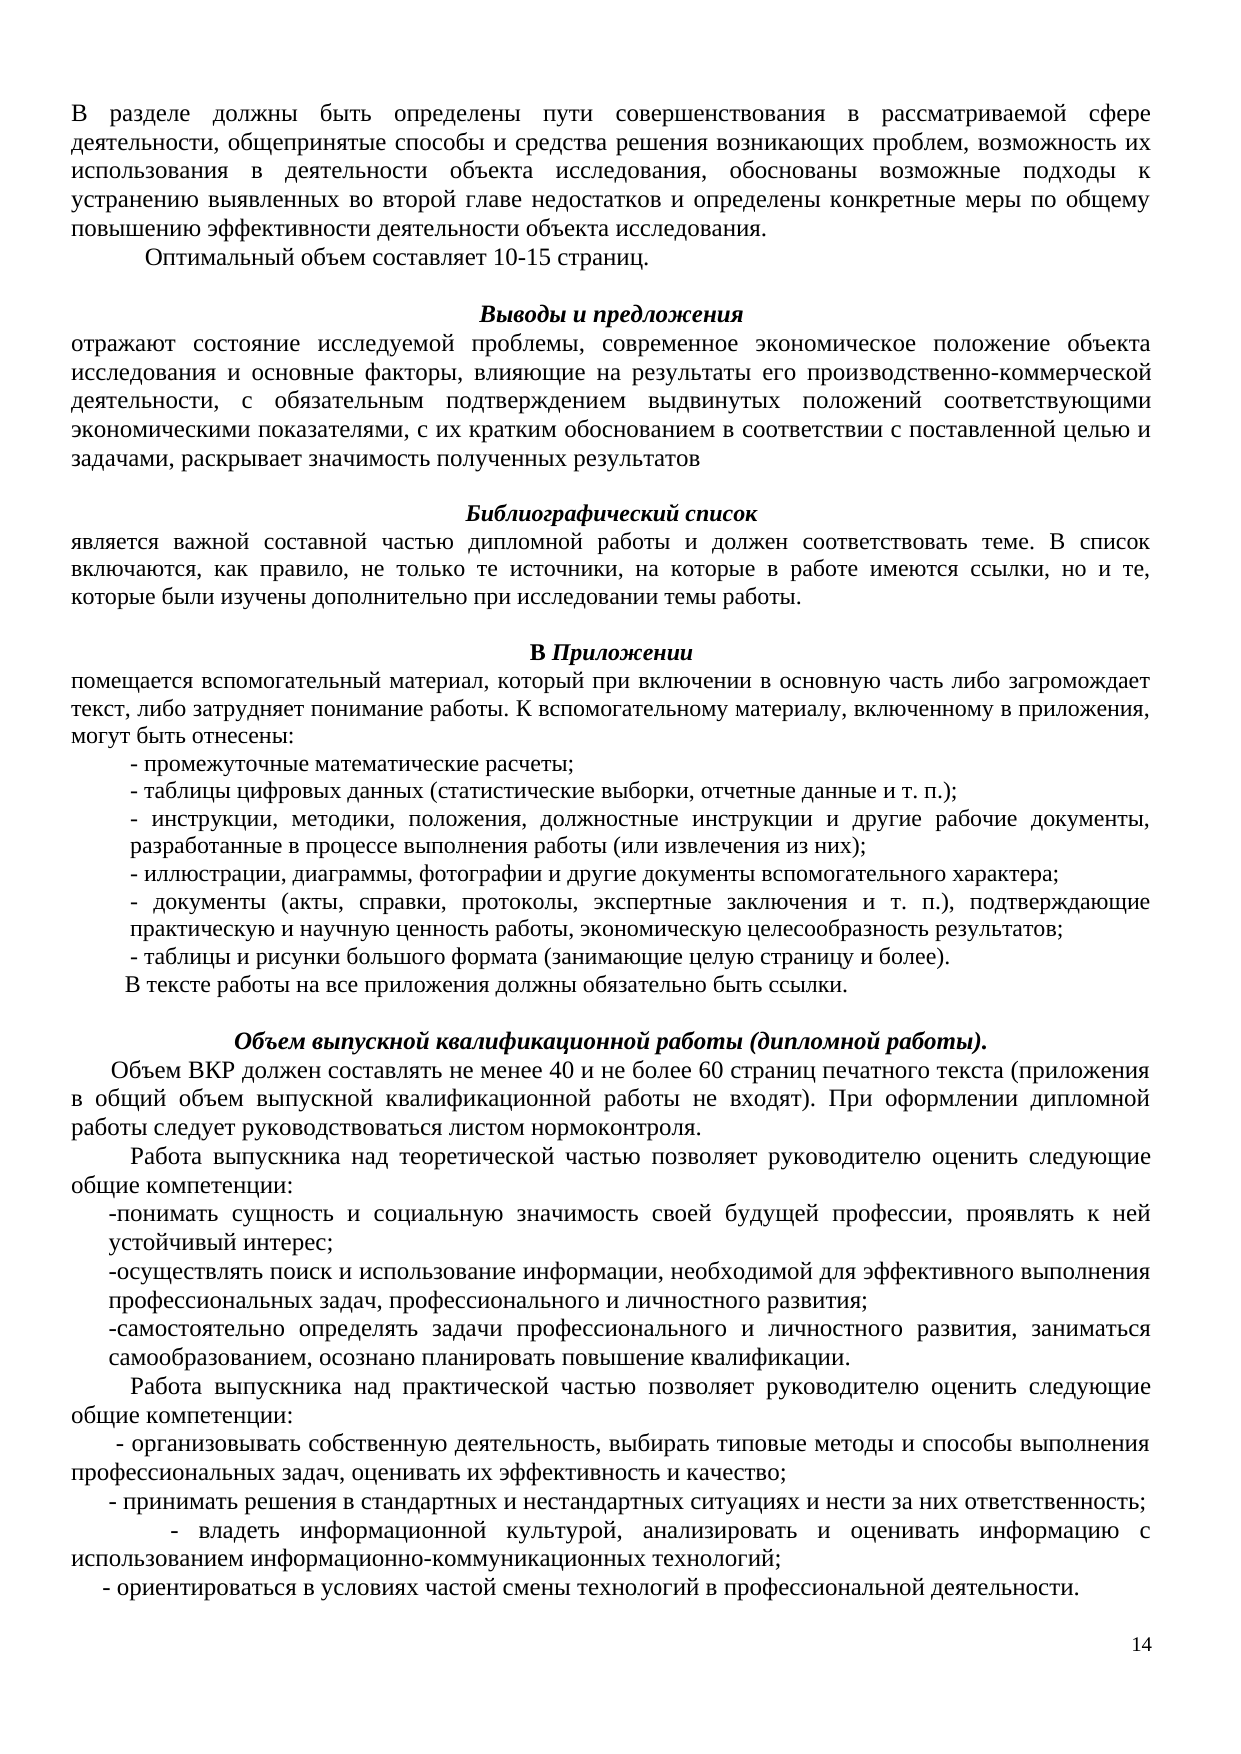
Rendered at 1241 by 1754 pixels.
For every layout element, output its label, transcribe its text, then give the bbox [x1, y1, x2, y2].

text отражают состояние исследуемой проблемы, современное экономическое положение объекта исследования и основные факторы, влияющие на результаты его производственно-коммерческой деятельности, с обязательным подтверждением выдвинутых положений соответствующими экономическими показателями, с их кратким обоснованием в соответствии с поставленной целью и задачами, раскрывает значимость полученных результатов [71, 328, 1152, 472]
text - таблицы и рисунки большого формата (занимающие целую страницу и более). [130, 942, 1152, 969]
text помещается вспомогательный материал, который при включении в основную часть либо загромождает текст, либо затрудняет понимание работы. К вспомогательному материалу, включенному в приложения, могут быть отнесены: [71, 666, 1152, 749]
text Оптимальный объем составляет 10-15 страниц. [71, 242, 1152, 270]
text - иллюстрации, диаграммы, фотографии и другие документы вспомогательного характера; [130, 859, 1152, 887]
text Объем ВКР должен составлять не менее 40 и не более 60 страниц печатного текста (приложения в общий объем выпускной квалификационной работы не входят). При оформлении дипломной работы следует руководствоваться листом нормоконтроля. [71, 1055, 1152, 1141]
text - промежуточные математические расчеты; [130, 749, 1152, 776]
text -понимать сущность и социальную значимость своей будущей профессии, проявлять к ней устойчивый интерес; [108, 1198, 1152, 1256]
text - документы (акты, справки, протоколы, экспертные заключения и т. п.), подтверждающие практическую и научную ценность работы, экономическую целесообразность результатов; [130, 887, 1152, 942]
text - таблицы цифровых данных (статистические выборки, отчетные данные и т. п.); [130, 776, 1152, 804]
text Объем выпускной квалификационной работы (дипломной работы). [71, 1026, 1152, 1055]
text -самостоятельно определять задачи профессионального и личностного развития, заниматься самообразованием, осознано планировать повышение квалификации. [108, 1313, 1152, 1371]
text - инструкции, методики, положения, должностные инструкции и другие рабочие документы, разработанные в процессе выполнения работы (или извлечения из них); [130, 804, 1152, 859]
text В тексте работы на все приложения должны обязательно быть ссылки. [71, 969, 1152, 997]
text -осуществлять поиск и использование информации, необходимой для эффективного выполнения профессиональных задач, профессионального и личностного развития; [108, 1256, 1152, 1313]
text Выводы и предложения [71, 299, 1152, 328]
text - ориентироваться в условиях частой смены технологий в профессиональной деятельности. [71, 1572, 1152, 1601]
text Библиографический список [71, 499, 1152, 527]
text Работа выпускника над теоретической частью позволяет руководителю оценить следующие общие компетенции: [71, 1141, 1152, 1198]
text - принимать решения в стандартных и нестандартных ситуациях и нести за них ответственность; [71, 1486, 1152, 1515]
text - владеть информационной культурой, анализировать и оценивать информацию с использованием информационно-коммуникационных технологий; [71, 1515, 1152, 1572]
text является важной составной частью дипломной работы и должен соответствовать теме. В список включаются, как правило, не только те источники, на которые в работе имеются ссылки, но и те, которые были изучены дополнительно при исследовании темы работы. [71, 527, 1152, 609]
text В Приложении [71, 638, 1152, 666]
text - организовывать собственную деятельность, выбирать типовые методы и способы выполнения профессиональных задач, оценивать их эффективность и качество; [71, 1428, 1152, 1486]
text Работа выпускника над практической частью позволяет руководителю оценить следующие общие компетенции: [71, 1371, 1152, 1428]
text В разделе должны быть определены пути совершенствования в рассматриваемой сфере деятельности, общепринятые способы и средства решения возникающих проблем, возможность их использования в деятельности объекта исследования, обоснованы возможные подходы к устранению выявленных во второй главе недостатков и определены конкретные меры по общему повышению эффективности деятельности объекта исследования. [71, 98, 1152, 242]
